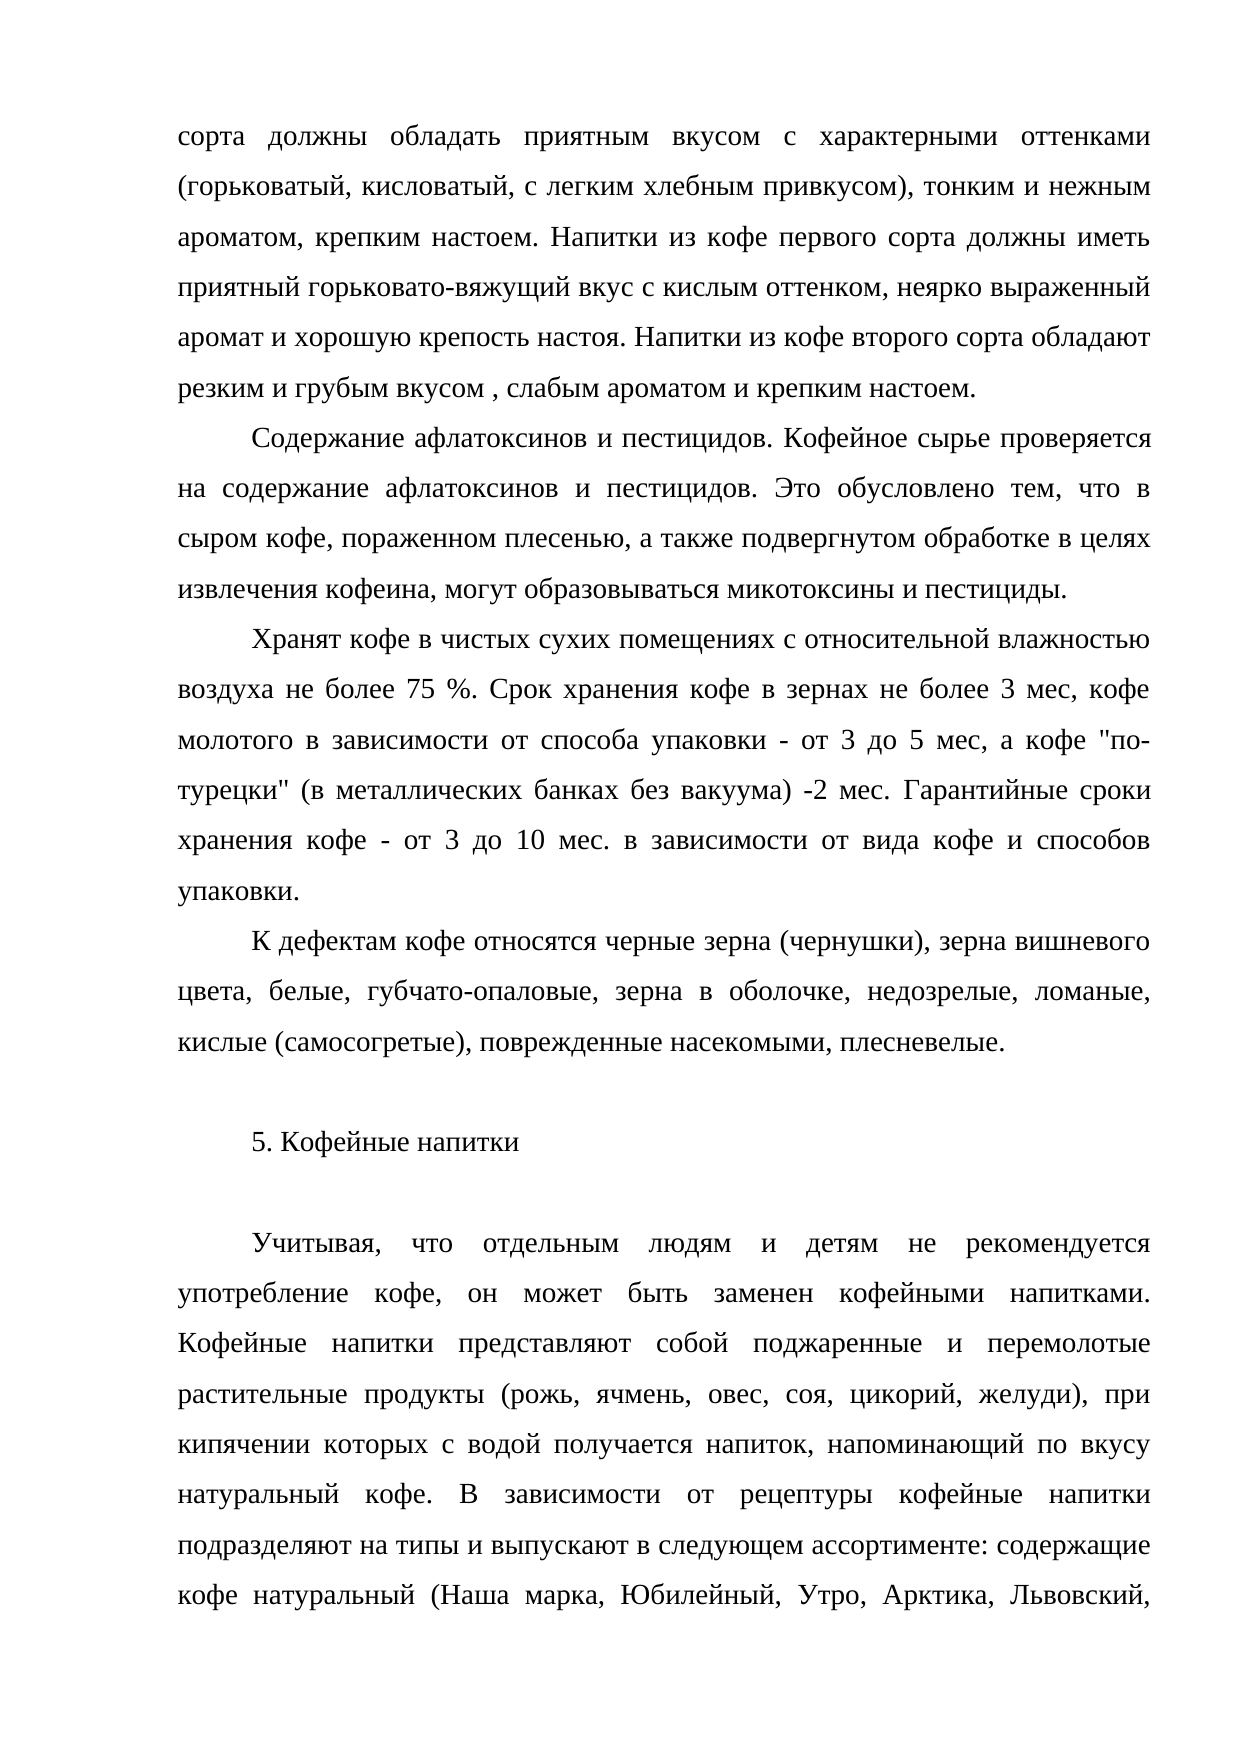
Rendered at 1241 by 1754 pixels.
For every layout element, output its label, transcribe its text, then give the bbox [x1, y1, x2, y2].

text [177, 1225, 1152, 1611]
text Содержание афлатоксинов и пестицидов. Кофейное сырье проверяется на содержание афлатоксинов и пестицидов. Это обусловлено тем, что в сыром кофе, пораженном плесенью, а также подвергнутом обработке в целях извлечения кофеина, могут образовываться микотоксины и пестициды. [177, 420, 1152, 604]
text Хранят кофе в чистых сухих помещениях с относительной влажностью воздуха не более 75 %. Срок хранения кофе в зернах не более 3 мес, кофе молотого в зависимости от способа упаковки - от 3 до 5 мес, а кофе "по-турецки" (в металлических банках без вакуума) -2 мес. Гарантийные сроки хранения кофе - от 3 до 10 мес. в зависимости от вида кофе и способов упаковки. [177, 621, 1152, 906]
text 5. Кофейные напитки [177, 1124, 1152, 1158]
text К дефектам кофе относятся черные зерна (чернушки), зерна вишневого цвета, белые, губчато-опаловые, зерна в оболочке, недозрелые, ломаные, кислые (самосогретые), поврежденные насекомыми, плесневелые. [177, 923, 1152, 1057]
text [177, 118, 1152, 403]
